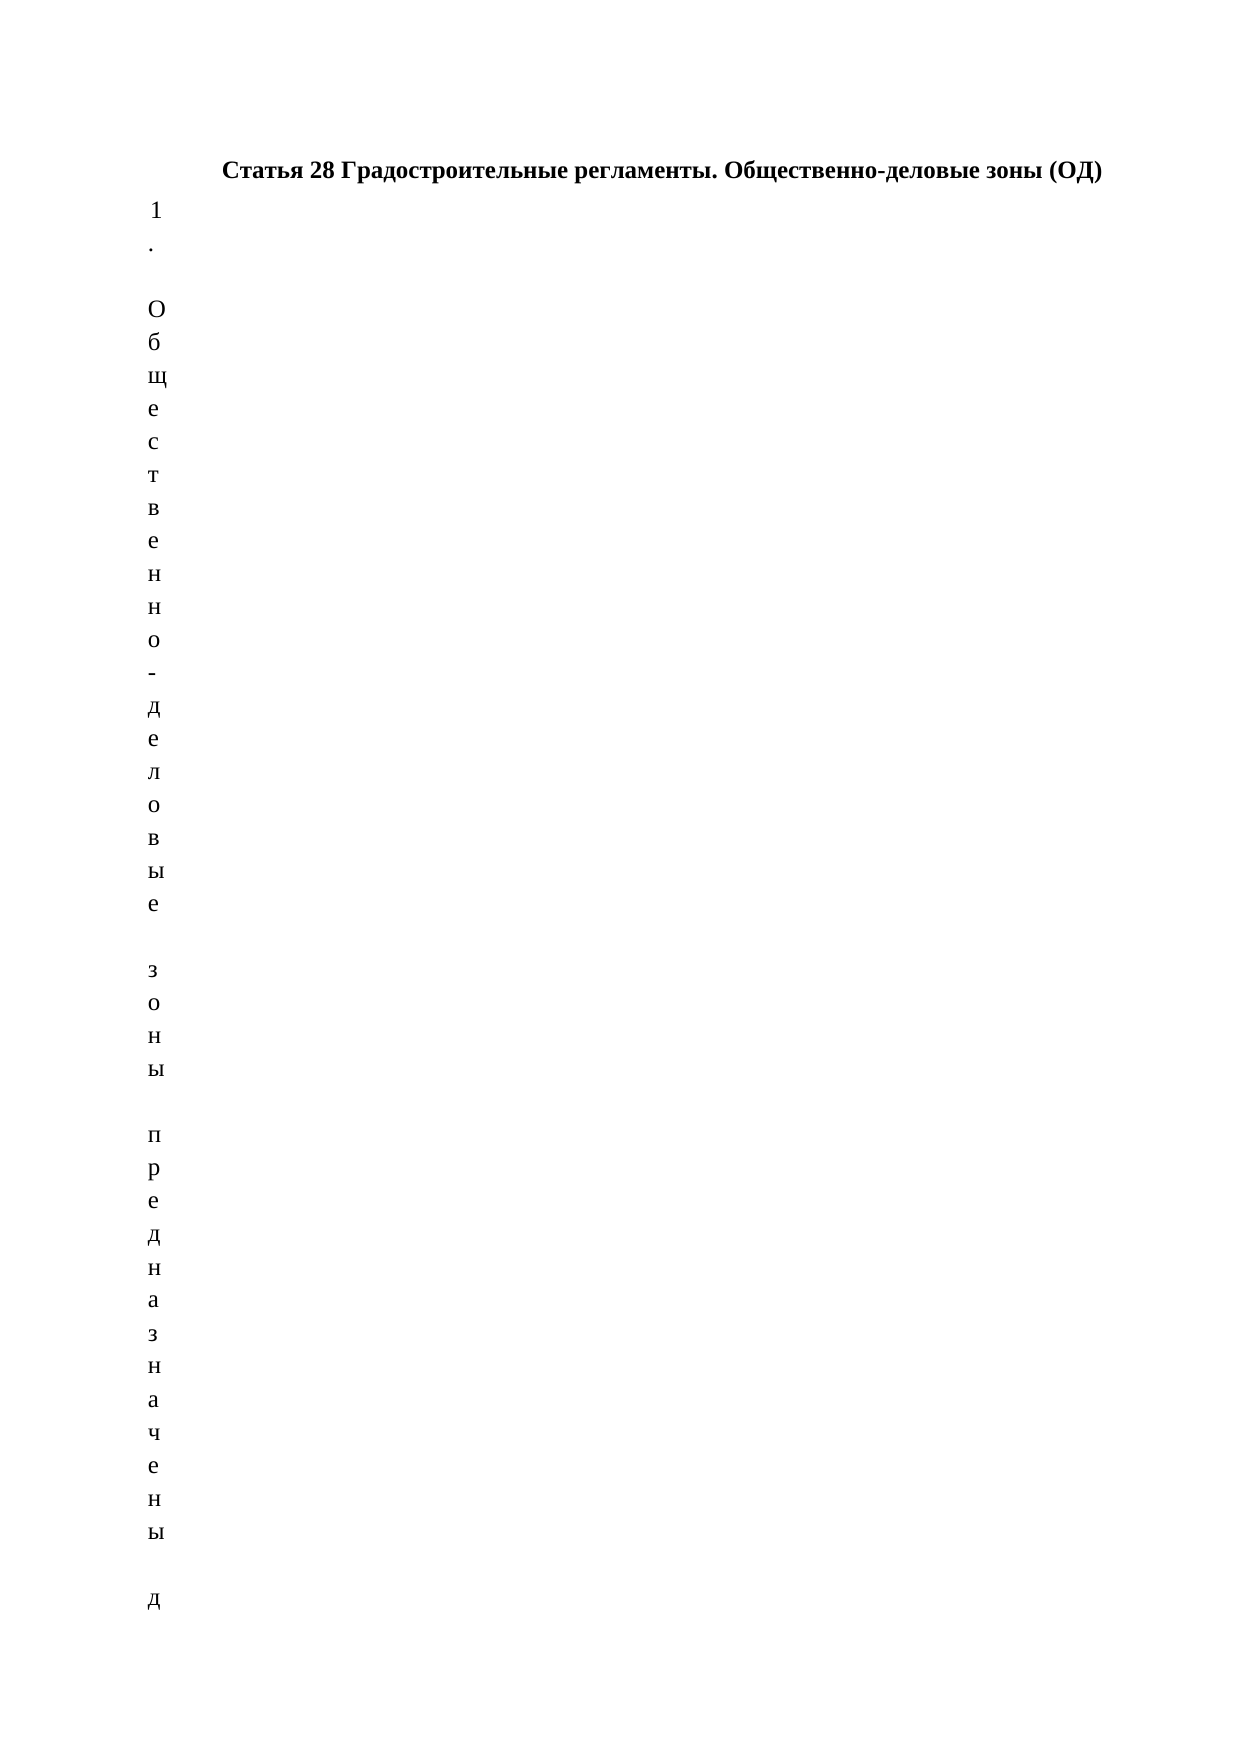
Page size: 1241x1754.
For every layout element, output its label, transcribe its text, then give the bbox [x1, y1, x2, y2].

list Статья 28 Градостроительные регламенты. Общественно-деловые зоны (ОД) [148, 156, 1181, 184]
